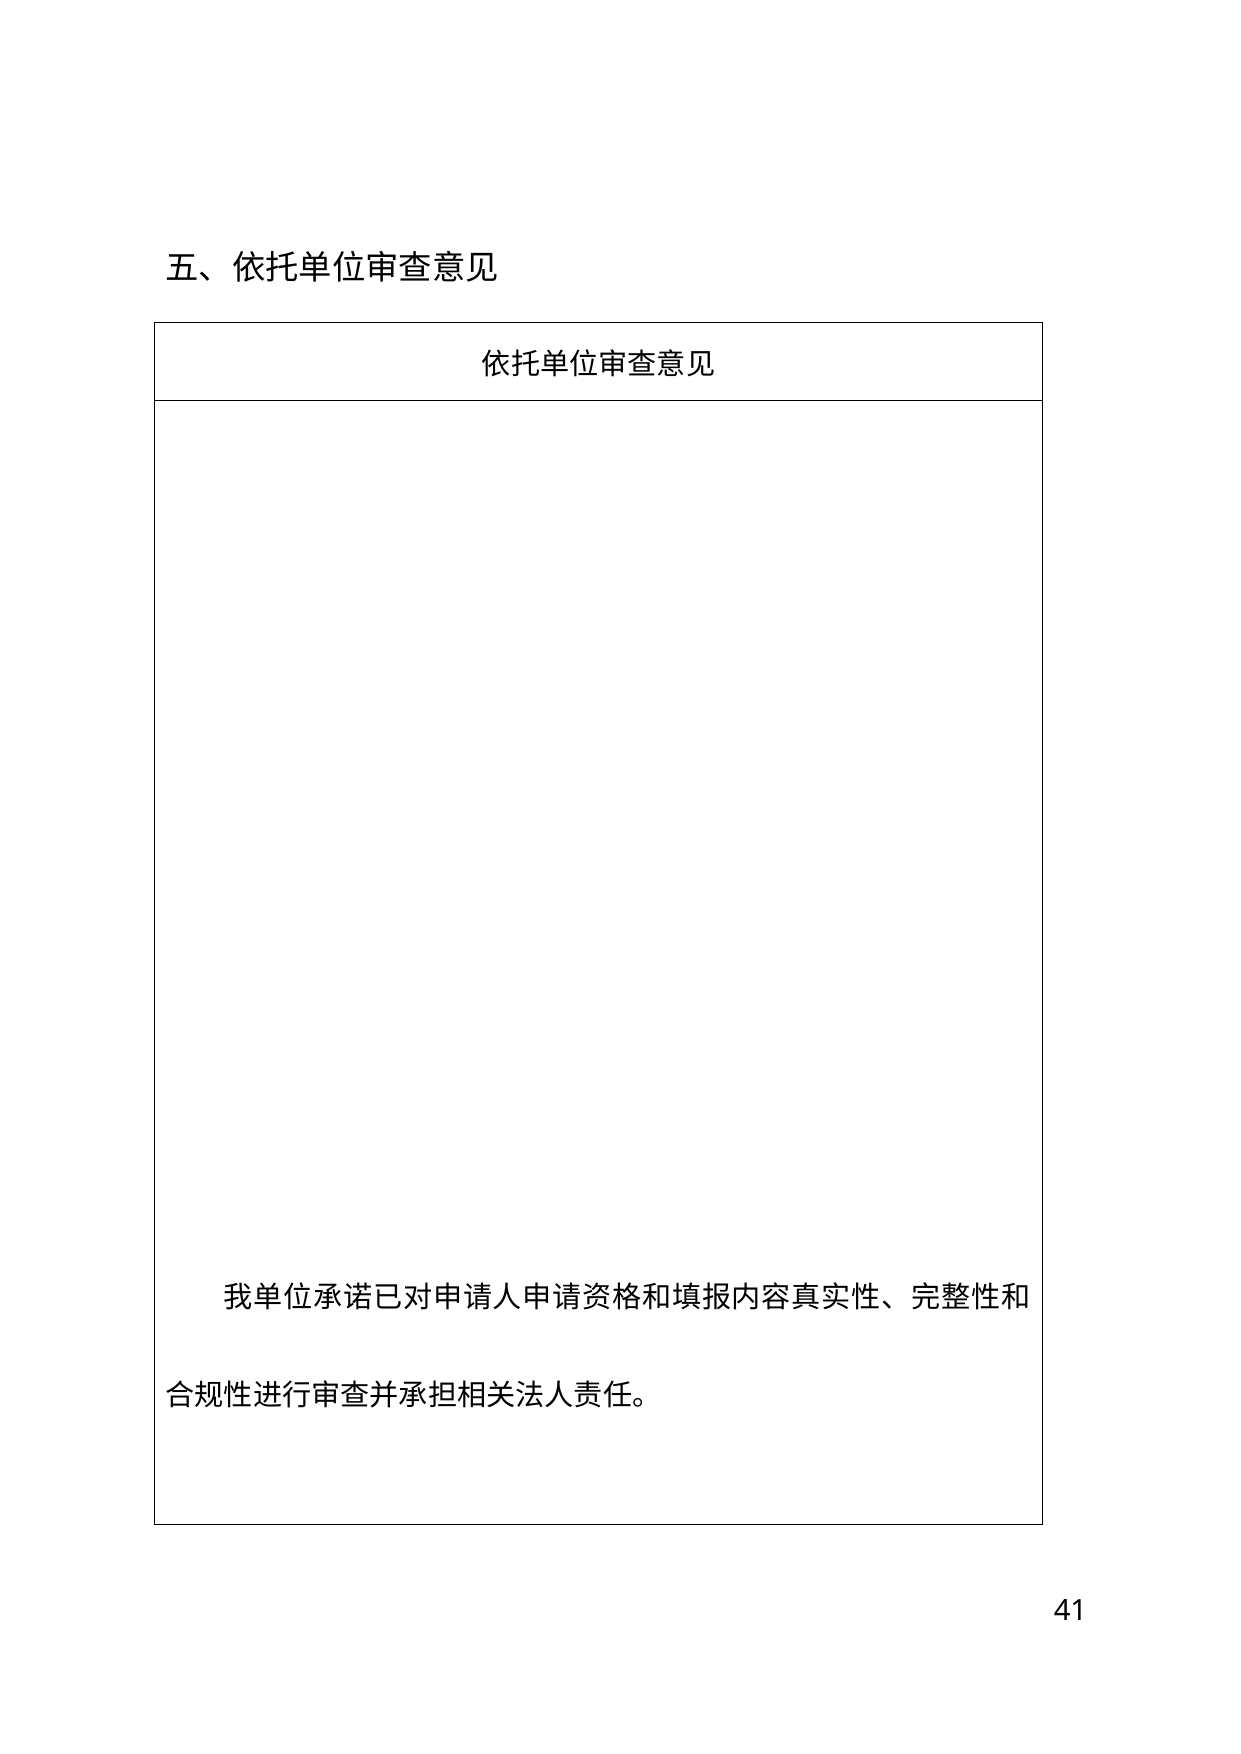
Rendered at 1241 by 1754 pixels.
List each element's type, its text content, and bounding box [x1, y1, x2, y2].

table_header 依托单位审查意见 [155, 323, 1042, 400]
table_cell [155, 401, 1042, 1524]
text 五、依托单位审查意见 [165, 233, 1087, 298]
